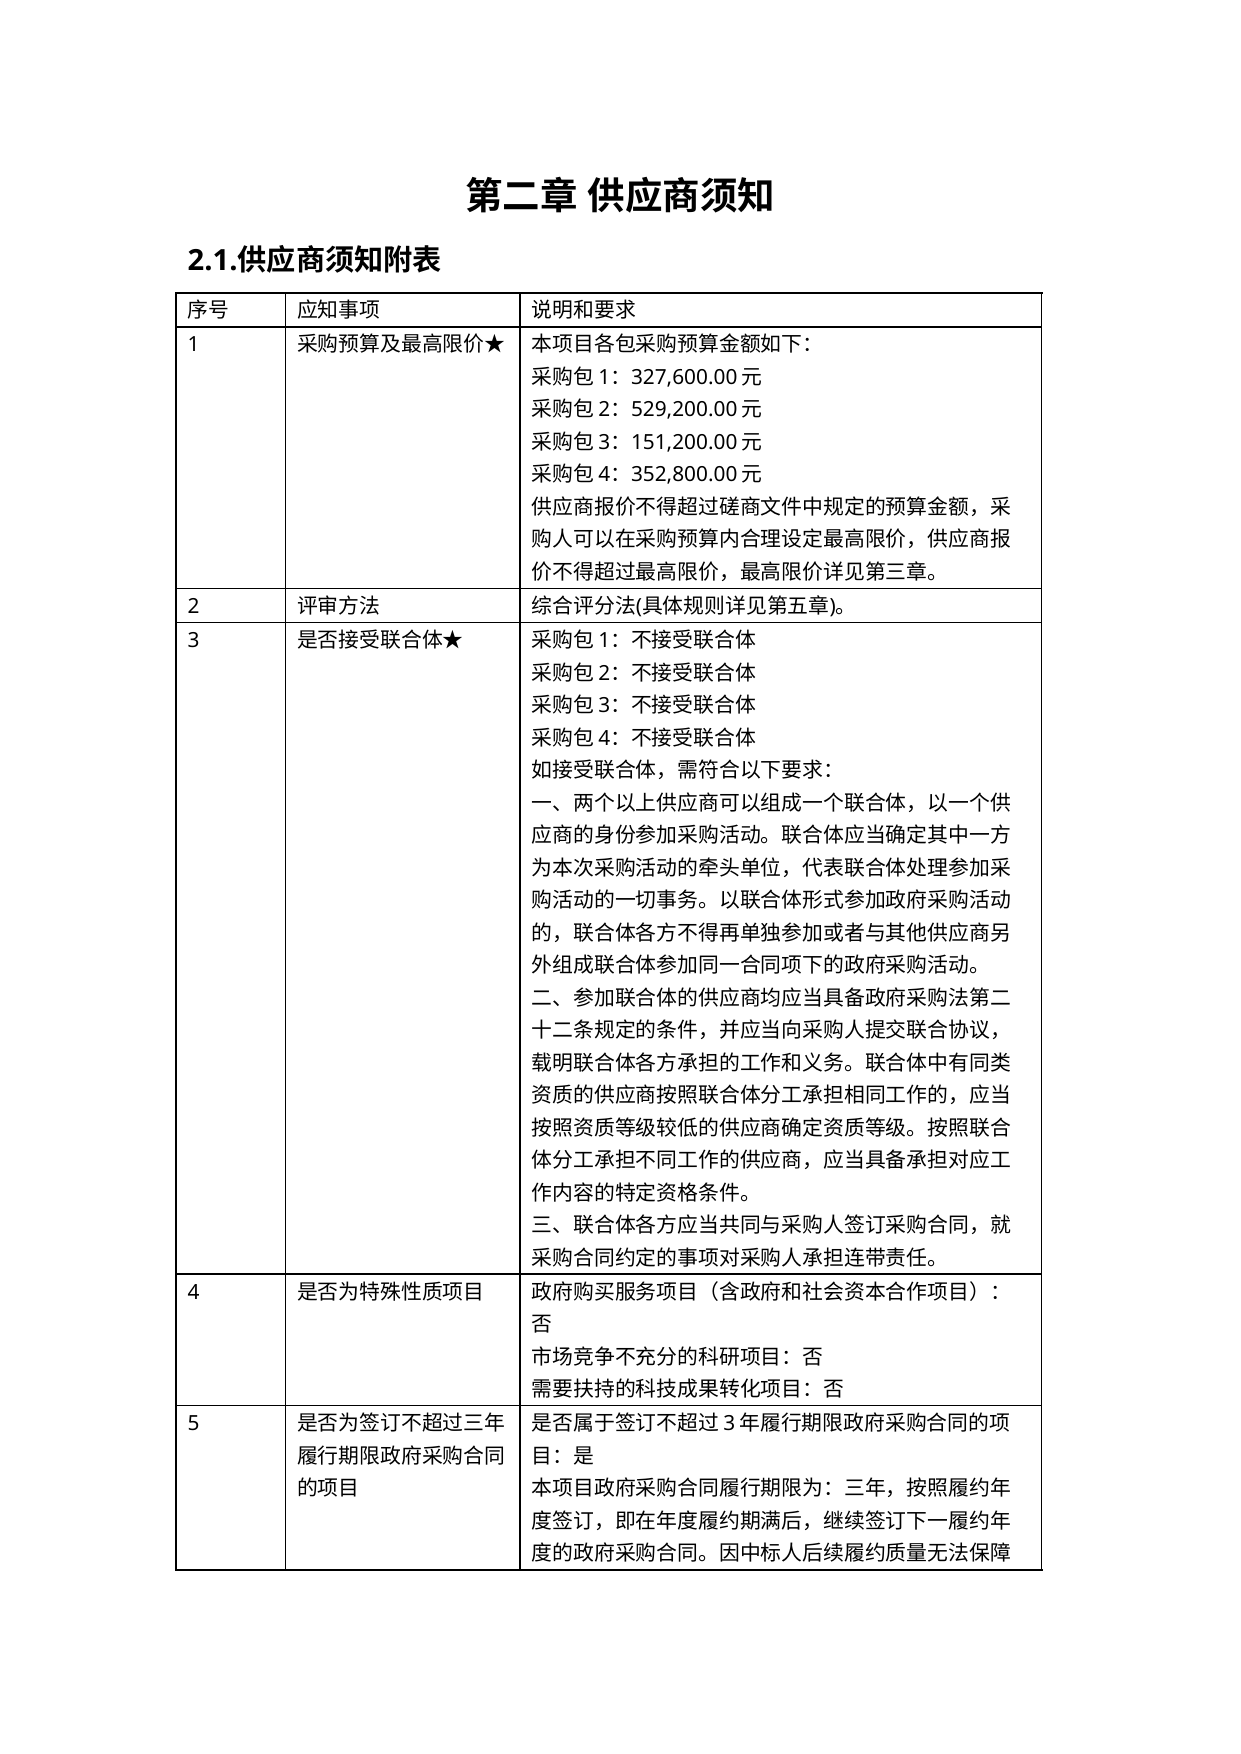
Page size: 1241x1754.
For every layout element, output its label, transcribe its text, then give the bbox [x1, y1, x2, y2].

table_cell 1 [177, 328, 285, 588]
table_cell 5 [177, 1406, 285, 1569]
text 第二章 供应商须知 [187, 162, 1053, 227]
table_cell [286, 1406, 519, 1569]
table_cell 2 [177, 589, 285, 622]
table_cell 是否为特殊性质项目 [286, 1275, 519, 1405]
table_cell 综合评分法(具体规则详见第五章)。 [521, 589, 1041, 622]
text 2.1.供应商须知附表 [187, 227, 1053, 292]
table_header 序号 [177, 294, 285, 326]
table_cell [521, 1406, 1041, 1569]
table_cell 采购预算及最高限价★ [286, 328, 519, 588]
table_cell 3 [177, 623, 285, 1273]
table_cell 采购包1：不接受联合体 采购包2：不接受联合体 采购包3：不接受联合体 采购包4：不接受联合体 如接受联合体，需符合以下要求： 一、两个以上供应商可以组成一个联合体，以一个供应商的身份参加采购活动。联合体应当确定其中一方为本次采购活动的牵头单位，代表联合体处理参加采购活动的一切事务。以联合体形式参加政府采购活动的，联合体各方不得再单独参加或者与其他供应商另外组成联合体参加同一合同项下的政府采购活动。 二、参加联合体的供应商均应当具备政府采购法第二十二条规定的条件，并应当向采购人提交联合协议，载明联合体各方承担的工作和义务。联合体中有同类资质的供应商按照联合体分工承担相同工作的，应当按照资质等级较低的供应商确定资质等级。按照联合体分工承担不同工作的供应商，应当具备承担对应工作内容的特定资格条件。 三、联合体各方应当共同与采购人签订采购合同，就采购合同约定的事项对采购人承担连带责任。 [521, 623, 1041, 1273]
table_header 应知事项 [286, 294, 519, 326]
table_cell 是否接受联合体★ [286, 623, 519, 1273]
table_cell 评审方法 [286, 589, 519, 622]
table_cell 本项目各包采购预算金额如下： 采购包1：327,600.00元 采购包2：529,200.00元 采购包3：151,200.00元 采购包4：352,800.00元 供应商报价不得超过磋商文件中规定的预算金额，采购人可以在采购预算内合理设定最高限价，供应商报价不得超过最高限价，最高限价详见第三章。 [521, 328, 1041, 588]
table_cell 4 [177, 1275, 285, 1405]
table_cell 政府购买服务项目（含政府和社会资本合作项目）：否 市场竞争不充分的科研项目：否 需要扶持的科技成果转化项目：否 [521, 1275, 1041, 1405]
table_header 说明和要求 [521, 294, 1041, 326]
